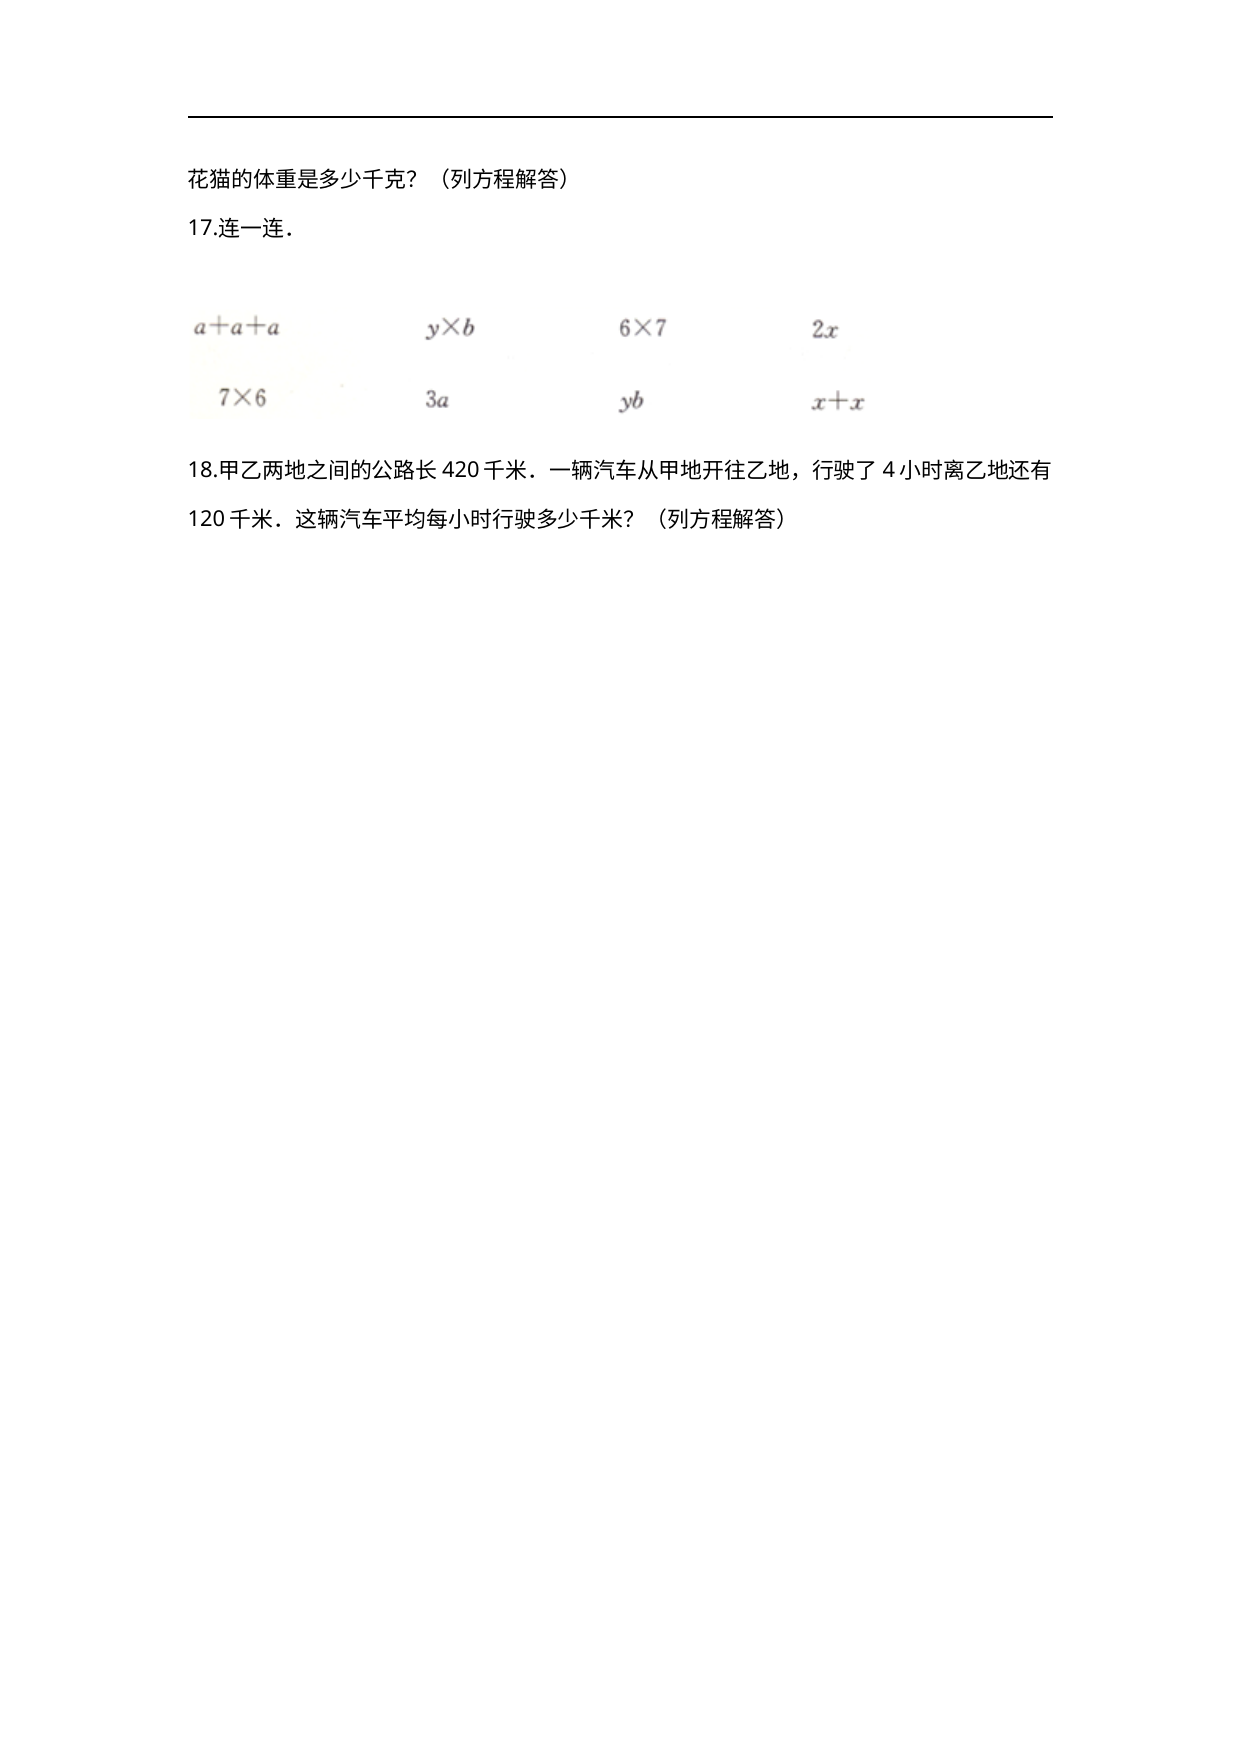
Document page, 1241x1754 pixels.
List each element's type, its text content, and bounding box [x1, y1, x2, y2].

picture [187, 307, 871, 419]
text 18.甲乙两地之间的公路长420千米．一辆汽车从甲地开往乙地，行驶了4小时离乙地还有120千米．这辆汽车平均每小时行驶多少千米？（列方程解答） [187, 453, 1053, 534]
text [187, 162, 1053, 194]
